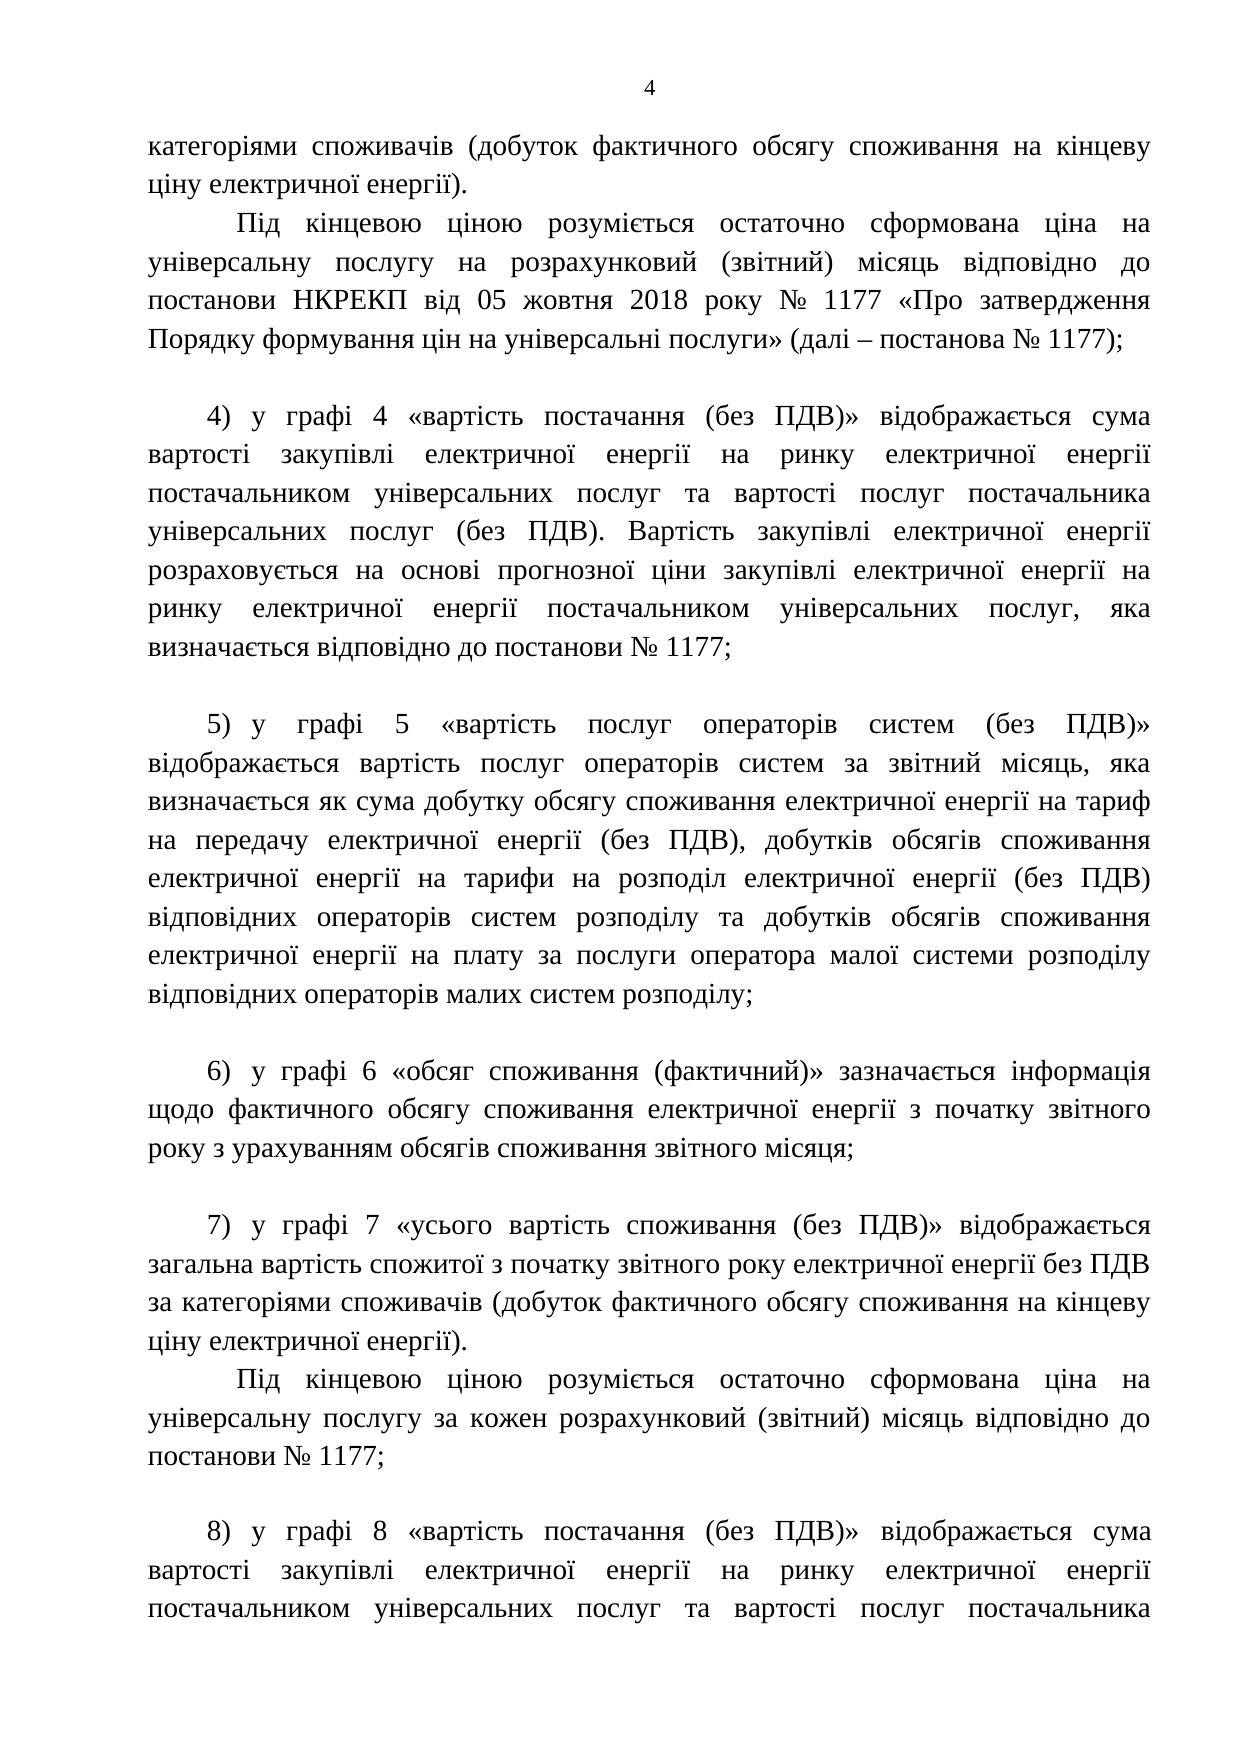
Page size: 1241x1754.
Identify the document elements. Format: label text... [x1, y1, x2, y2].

list у графі 6 «обсяг споживання (фактичний)» зазначається інформація щодо фактичного обсягу споживання електричної енергії з початку звітного року з урахуванням обсягів споживання звітного місяця; [148, 1053, 1152, 1164]
list у графі 5 «вартість послуг операторів систем (без ПДВ)» відображається вартість послуг операторів систем за звітний місяць, яка визначається як сума добутку обсягу споживання електричної енергії на тариф на передачу електричної енергії (без ПДВ), добутків обсягів споживання електричної енергії на тарифи на розподіл електричної енергії (без ПДВ) відповідних операторів систем розподілу та добутків обсягів споживання електричної енергії на плату за послуги оператора малої системи розподілу відповідних операторів малих систем розподілу; [148, 706, 1152, 1009]
list Під кінцевою ціною розуміється остаточно сформована ціна на універсальну послугу за кожен розрахунковий (звітний) місяць відповідно до постанови № 1177; [148, 1361, 1152, 1472]
list Під кінцевою ціною розуміється остаточно сформована ціна на універсальну послугу на розрахунковий (звітний) місяць відповідно до постанови НКРЕКП від 05 жовтня 2018 року № 1177 «Про затвердження Порядку формування цін на універсальні послуги» (далі – постанова № 1177); [148, 205, 1152, 354]
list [148, 1513, 1152, 1624]
list у графі 4 «вартість постачання (без ПДВ)» відображається сума вартості закупівлі електричної енергії на ринку електричної енергії постачальником універсальних послуг та вартості послуг постачальника універсальних послуг (без ПДВ). Вартість закупівлі електричної енергії розраховується на основі прогнозної ціни закупівлі електричної енергії на ринку електричної енергії постачальником універсальних послуг, яка визначається відповідно до постанови № 1177; [148, 398, 1152, 663]
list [148, 128, 1152, 200]
list у графі 7 «усього вартість споживання (без ПДВ)» відображається загальна вартість спожитої з початку звітного року електричної енергії без ПДВ за категоріями споживачів (добуток фактичного обсягу споживання на кінцеву ціну електричної енергії). [148, 1207, 1152, 1356]
